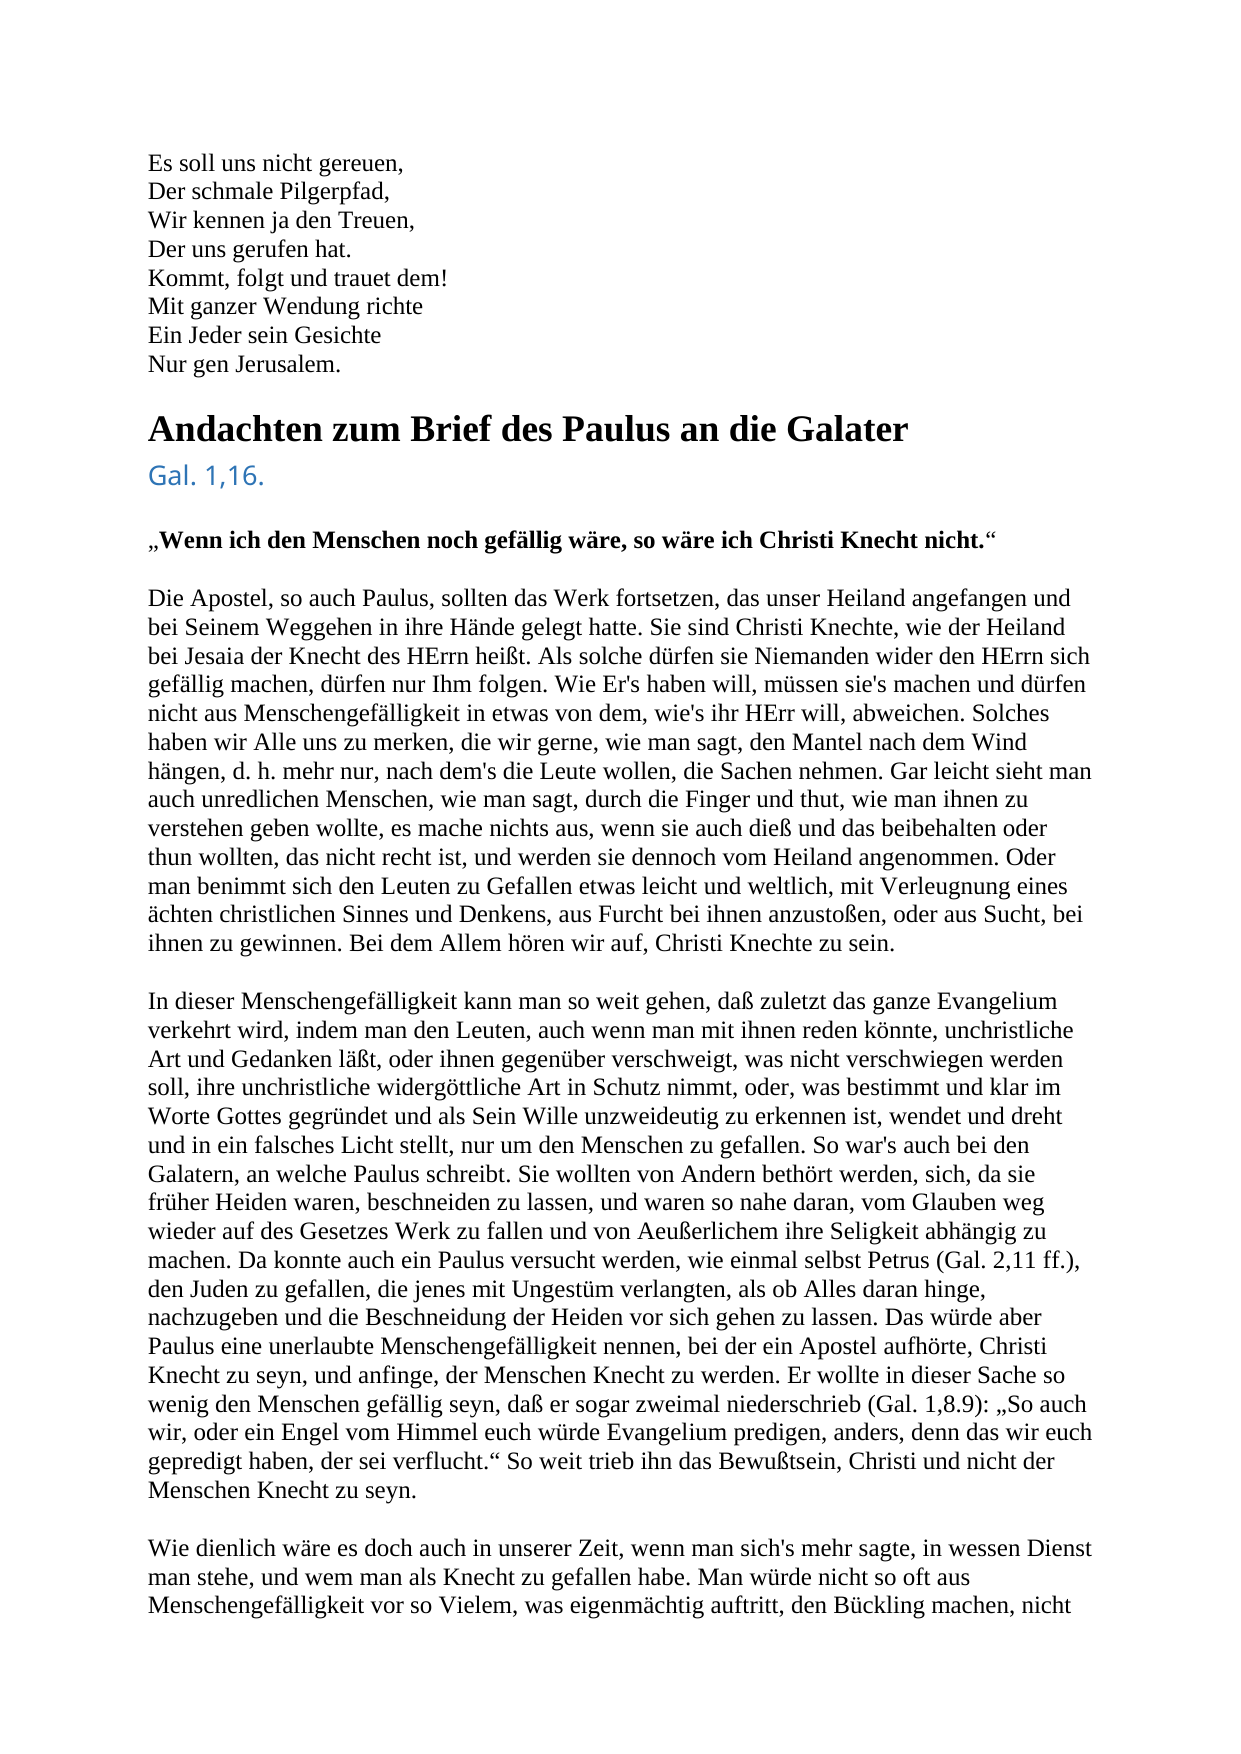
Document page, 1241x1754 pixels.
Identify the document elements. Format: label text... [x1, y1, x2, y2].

text Es soll uns nicht gereuen, Der schmale Pilgerpfad, Wir kennen ja den Treuen, Der uns gerufen hat. Kommt, folgt und trauet dem! Mit ganzer Wendung richte Ein Jeder sein Gesichte Nur gen Jerusalem. [148, 148, 1093, 378]
text Die Apostel, so auch Paulus, sollten das Werk fortsetzen, das unser Heiland angefangen und bei Seinem Weggehen in ihre Hände gelegt hatte. Sie sind Christi Knechte, wie der Heiland bei Jesaia der Knecht des HErrn heißt. Als solche dürfen sie Niemanden wider den HErrn sich gefällig machen, dürfen nur Ihm folgen. Wie Er's haben will, müssen sie's machen und dürfen nicht aus Menschengefälligkeit in etwas von dem, wie's ihr HErr will, abweichen. Solches haben wir Alle uns zu merken, die wir gerne, wie man sagt, den Mantel nach dem Wind hängen, d. h. mehr nur, nach dem's die Leute wollen, die Sachen nehmen. Gar leicht sieht man auch unredlichen Menschen, wie man sagt, durch die Finger und thut, wie man ihnen zu verstehen geben wollte, es mache nichts aus, wenn sie auch dieß und das beibehalten oder thun wollten, das nicht recht ist, und werden sie dennoch vom Heiland angenommen. Oder man benimmt sich den Leuten zu Gefallen etwas leicht und weltlich, mit Verleugnung eines ächten christlichen Sinnes und Denkens, aus Furcht bei ihnen anzustoßen, oder aus Sucht, bei ihnen zu gewinnen. Bei dem Allem hören wir auf, Christi Knechte zu sein. [148, 583, 1093, 957]
subtitle Andachten zum Brief des Paulus an die Galater [148, 407, 1093, 450]
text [148, 1533, 1093, 1619]
subtitle Gal. 1,16. [148, 456, 1093, 493]
text „Wenn ich den Menschen noch gefällig wäre, so wäre ich Christi Knecht nicht.“ [148, 525, 1093, 554]
text In dieser Menschengefälligkeit kann man so weit gehen, daß zuletzt das ganze Evangelium verkehrt wird, indem man den Leuten, auch wenn man mit ihnen reden könnte, unchristliche Art und Gedanken läßt, oder ihnen gegenüber verschweigt, was nicht verschwiegen werden soll, ihre unchristliche widergöttliche Art in Schutz nimmt, oder, was bestimmt und klar im Worte Gottes gegründet und als Sein Wille unzweideutig zu erkennen ist, wendet und dreht und in ein falsches Licht stellt, nur um den Menschen zu gefallen. So war's auch bei den Galatern, an welche Paulus schreibt. Sie wollten von Andern bethört werden, sich, da sie früher Heiden waren, beschneiden zu lassen, und waren so nahe daran, vom Glauben weg wieder auf des Gesetzes Werk zu fallen und von Aeußerlichem ihre Seligkeit abhängig zu machen. Da konnte auch ein Paulus versucht werden, wie einmal selbst Petrus (Gal. 2,11 ff.), den Juden zu gefallen, die jenes mit Ungestüm verlangten, als ob Alles daran hinge, nachzugeben und die Beschneidung der Heiden vor sich gehen zu lassen. Das würde aber Paulus eine unerlaubte Menschengefälligkeit nennen, bei der ein Apostel aufhörte, Christi Knecht zu seyn, und anfinge, der Menschen Knecht zu werden. Er wollte in dieser Sache so wenig den Menschen gefällig seyn, daß er sogar zweimal niederschrieb (Gal. 1,8.9): „So auch wir, oder ein Engel vom Himmel euch würde Evangelium predigen, anders, denn das wir euch gepredigt haben, der sei verflucht.“ So weit trieb ihn das Bewußtsein, Christi und nicht der Menschen Knecht zu seyn. [148, 986, 1093, 1504]
